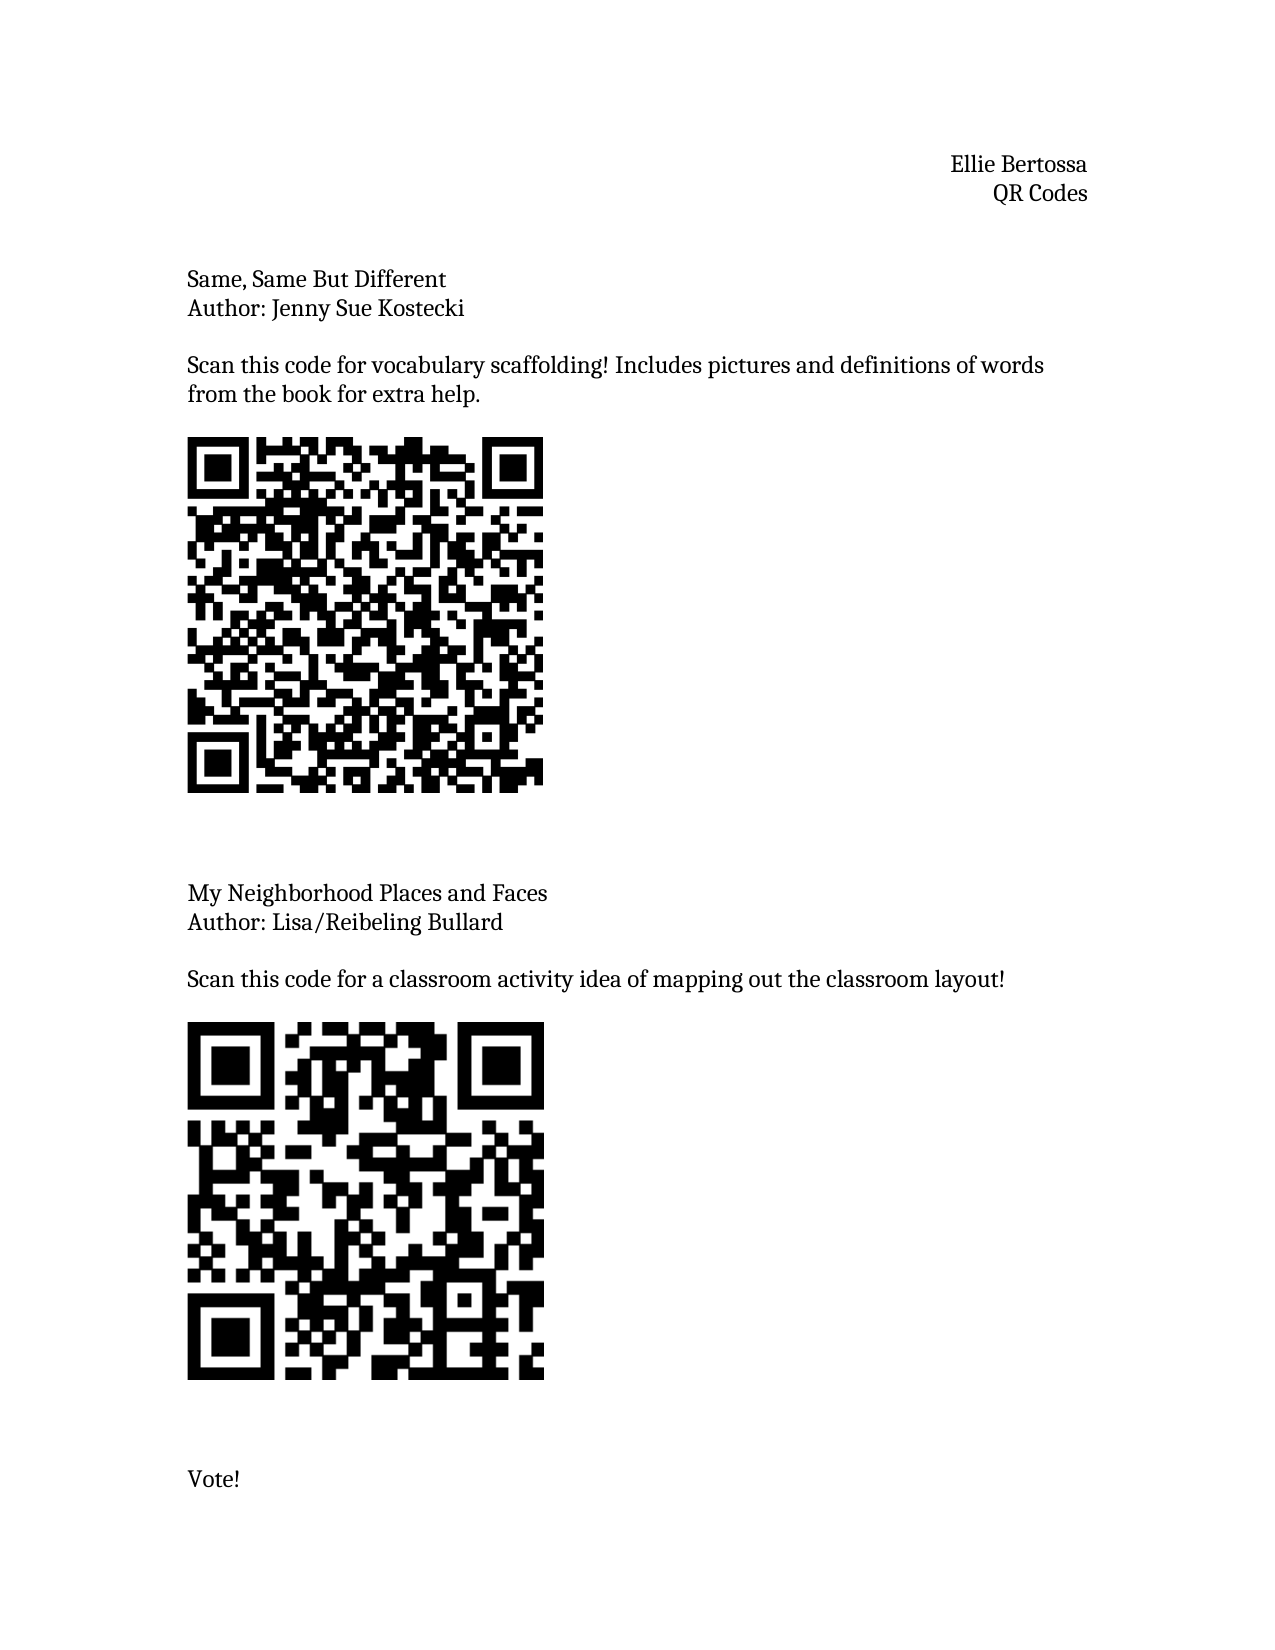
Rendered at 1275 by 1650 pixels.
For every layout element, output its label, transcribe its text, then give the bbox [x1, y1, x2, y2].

text Scan this code for a classroom activity idea of mapping out the classroom layout! [187, 965, 1087, 994]
text QR Codes [187, 179, 1087, 207]
text Author: Lisa/Reibeling Bullard [187, 908, 1087, 937]
text Author: Jenny Sue Kostecki [187, 294, 1087, 322]
text Scan this code for vocabulary scaffolding! Includes pictures and definitions of words from the book for extra help. [187, 351, 1087, 409]
text Ellie Bertossa [187, 150, 1087, 179]
picture [187, 437, 543, 793]
picture [187, 1022, 544, 1380]
text Vote! [187, 1465, 1087, 1494]
text Same, Same But Different [187, 265, 1087, 294]
text My Neighborhood Places and Faces [187, 879, 1087, 908]
